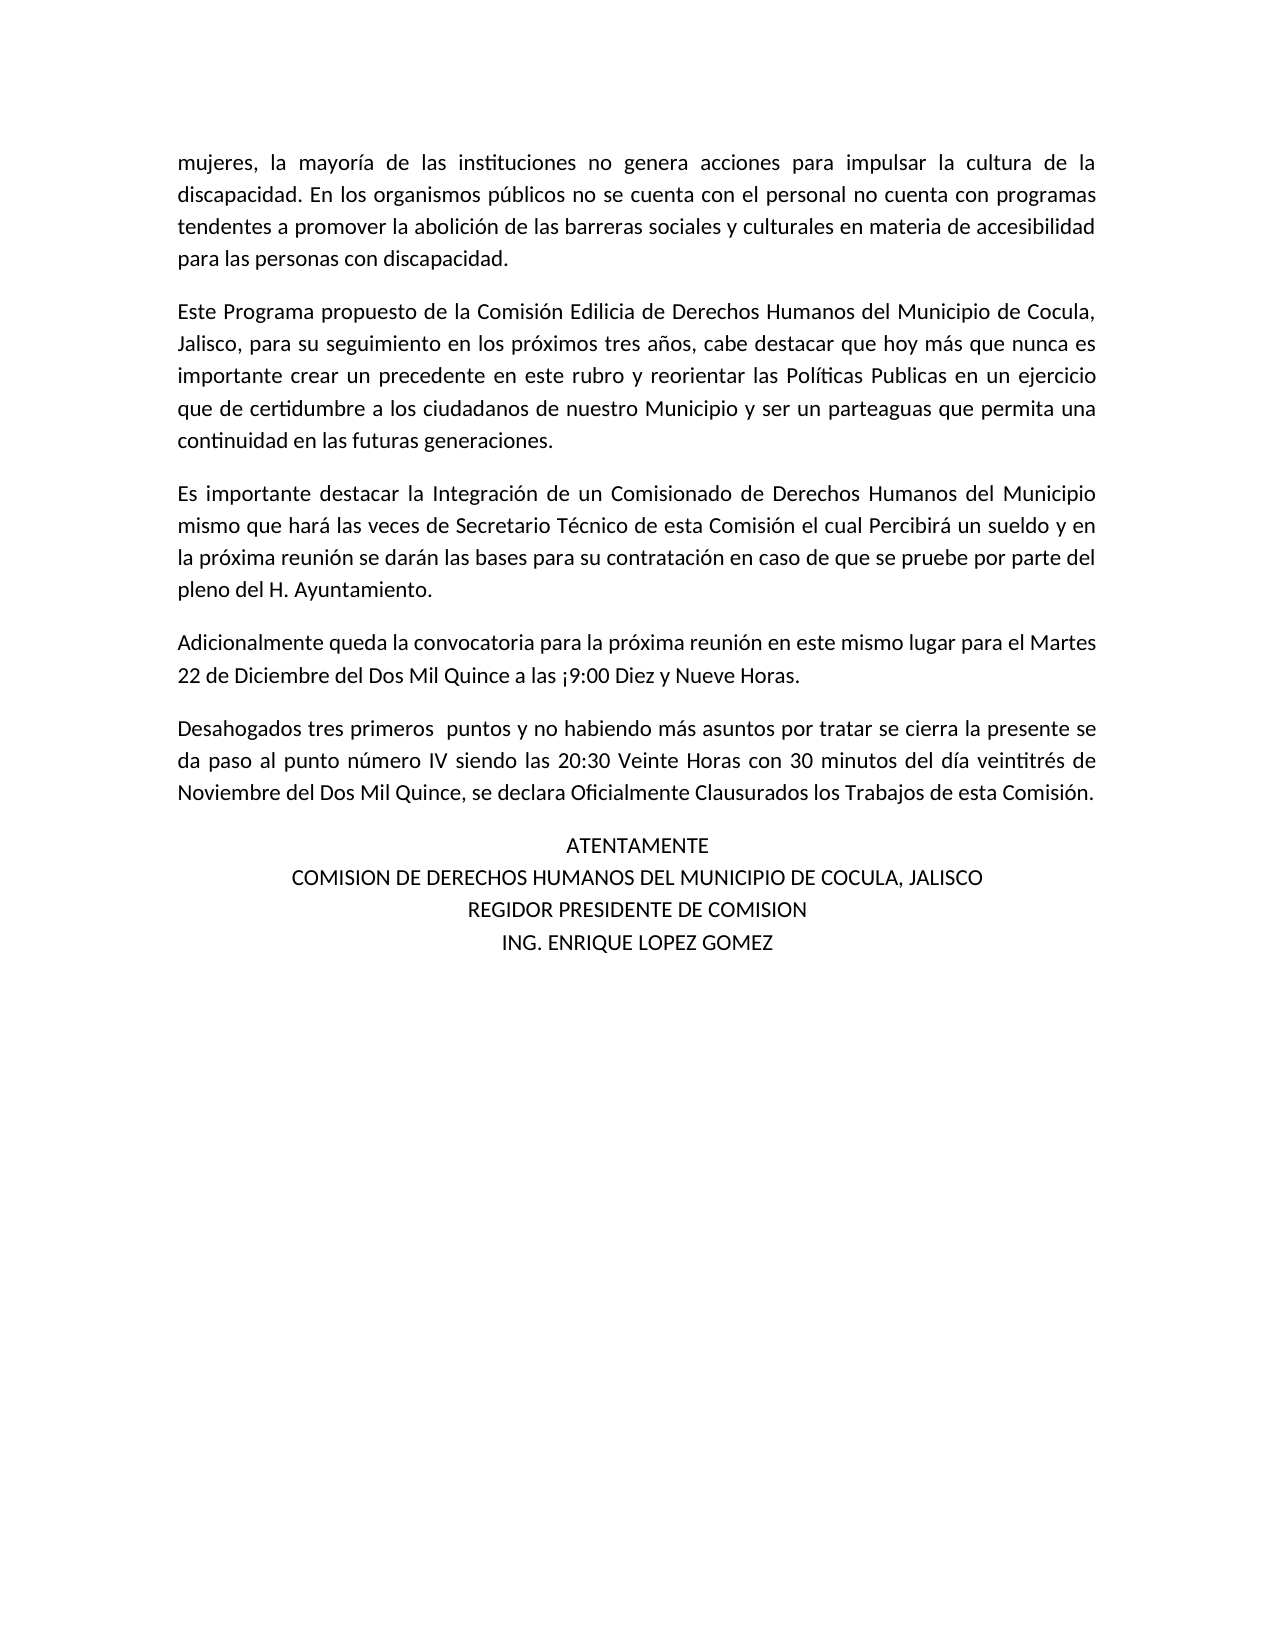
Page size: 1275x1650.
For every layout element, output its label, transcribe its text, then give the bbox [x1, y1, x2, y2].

text Este Programa propuesto de la Comisión Edilicia de Derechos Humanos del Municipio de Cocula, Jalisco, para su seguimiento en los próximos tres años, cabe destacar que hoy más que nunca es importante crear un precedente en este rubro y reorientar las Políticas Publicas en un ejercicio que de certidumbre a los ciudadanos de nuestro Municipio y ser un parteaguas que permita una continuidad en las futuras generaciones. [177, 297, 1098, 454]
text Adicionalmente queda la convocatoria para la próxima reunión en este mismo lugar para el Martes 22 de Diciembre del Dos Mil Quince a las ¡9:00 Diez y Nueve Horas. [177, 628, 1098, 689]
text COMISION DE DERECHOS HUMANOS DEL MUNICIPIO DE COCULA, JALISCO [177, 863, 1098, 891]
text Es importante destacar la Integración de un Comisionado de Derechos Humanos del Municipio mismo que hará las veces de Secretario Técnico de esta Comisión el cual Percibirá un sueldo y en la próxima reunión se darán las bases para su contratación en caso de que se pruebe por parte del pleno del H. Ayuntamiento. [177, 479, 1098, 603]
text ATENTAMENTE [177, 831, 1098, 859]
text ING. ENRIQUE LOPEZ GOMEZ [177, 928, 1098, 956]
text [177, 148, 1098, 272]
text Desahogados tres primeros puntos y no habiendo más asuntos por tratar se cierra la presente se da paso al punto número IV siendo las 20:30 Veinte Horas con 30 minutos del día veintitrés de Noviembre del Dos Mil Quince, se declara Oficialmente Clausurados los Trabajos de esta Comisión. [177, 714, 1098, 806]
text REGIDOR PRESIDENTE DE COMISION [177, 896, 1098, 923]
